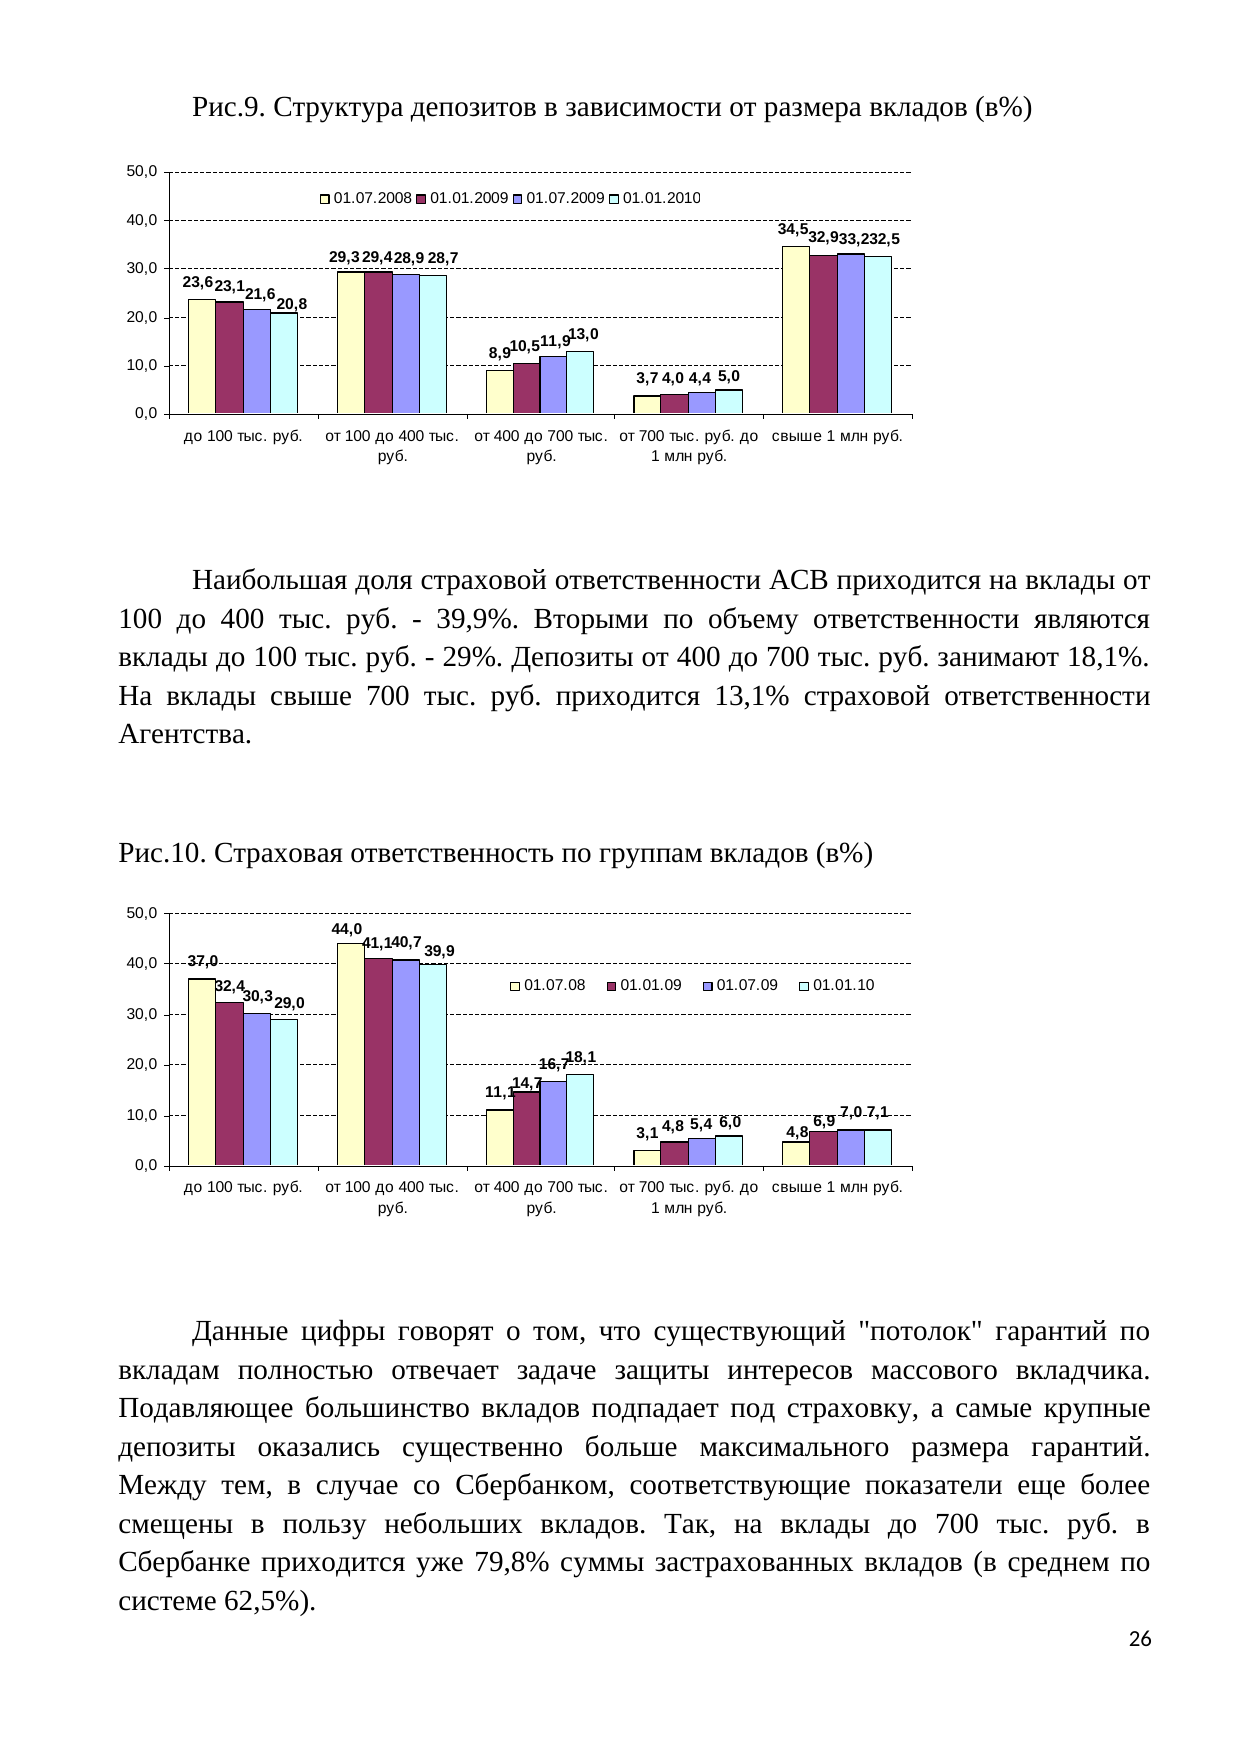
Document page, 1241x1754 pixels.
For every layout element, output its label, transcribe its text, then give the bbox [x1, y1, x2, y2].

text Рис.9. Структура депозитов в зависимости от размера вкладов (в%) [118, 89, 1152, 122]
text Данные цифры говорят о том, что существующий "потолок" гарантий по вкладам полностью отвечает задаче защиты интересов массового вкладчика. Подавляющее большинство вкладов подпадает под страховку, а самые крупные депозиты оказались существенно больше максимального размера гарантий. Между тем, в случае со Сбербанком, соответствующие показатели еще более смещены в пользу небольших вкладов. Так, на вклады до 700 тыс. руб. в Сбербанке приходится уже 79,8% суммы застрахованных вкладов (в среднем по системе 62,5%). [118, 1313, 1152, 1617]
text Рис.10. Страховая ответственность по группам вкладов (в%) [118, 835, 1152, 869]
text Наибольшая доля страховой ответственности АСВ приходится на вклады от 100 до 400 тыс. руб. - 39,9%. Вторыми по объему ответственности являются вклады до 100 тыс. руб. - 29%. Депозиты от 400 до 700 тыс. руб. занимают 18,1%. На вклады свыше 700 тыс. руб. приходится 13,1% страховой ответственности Агентства. [118, 562, 1152, 750]
